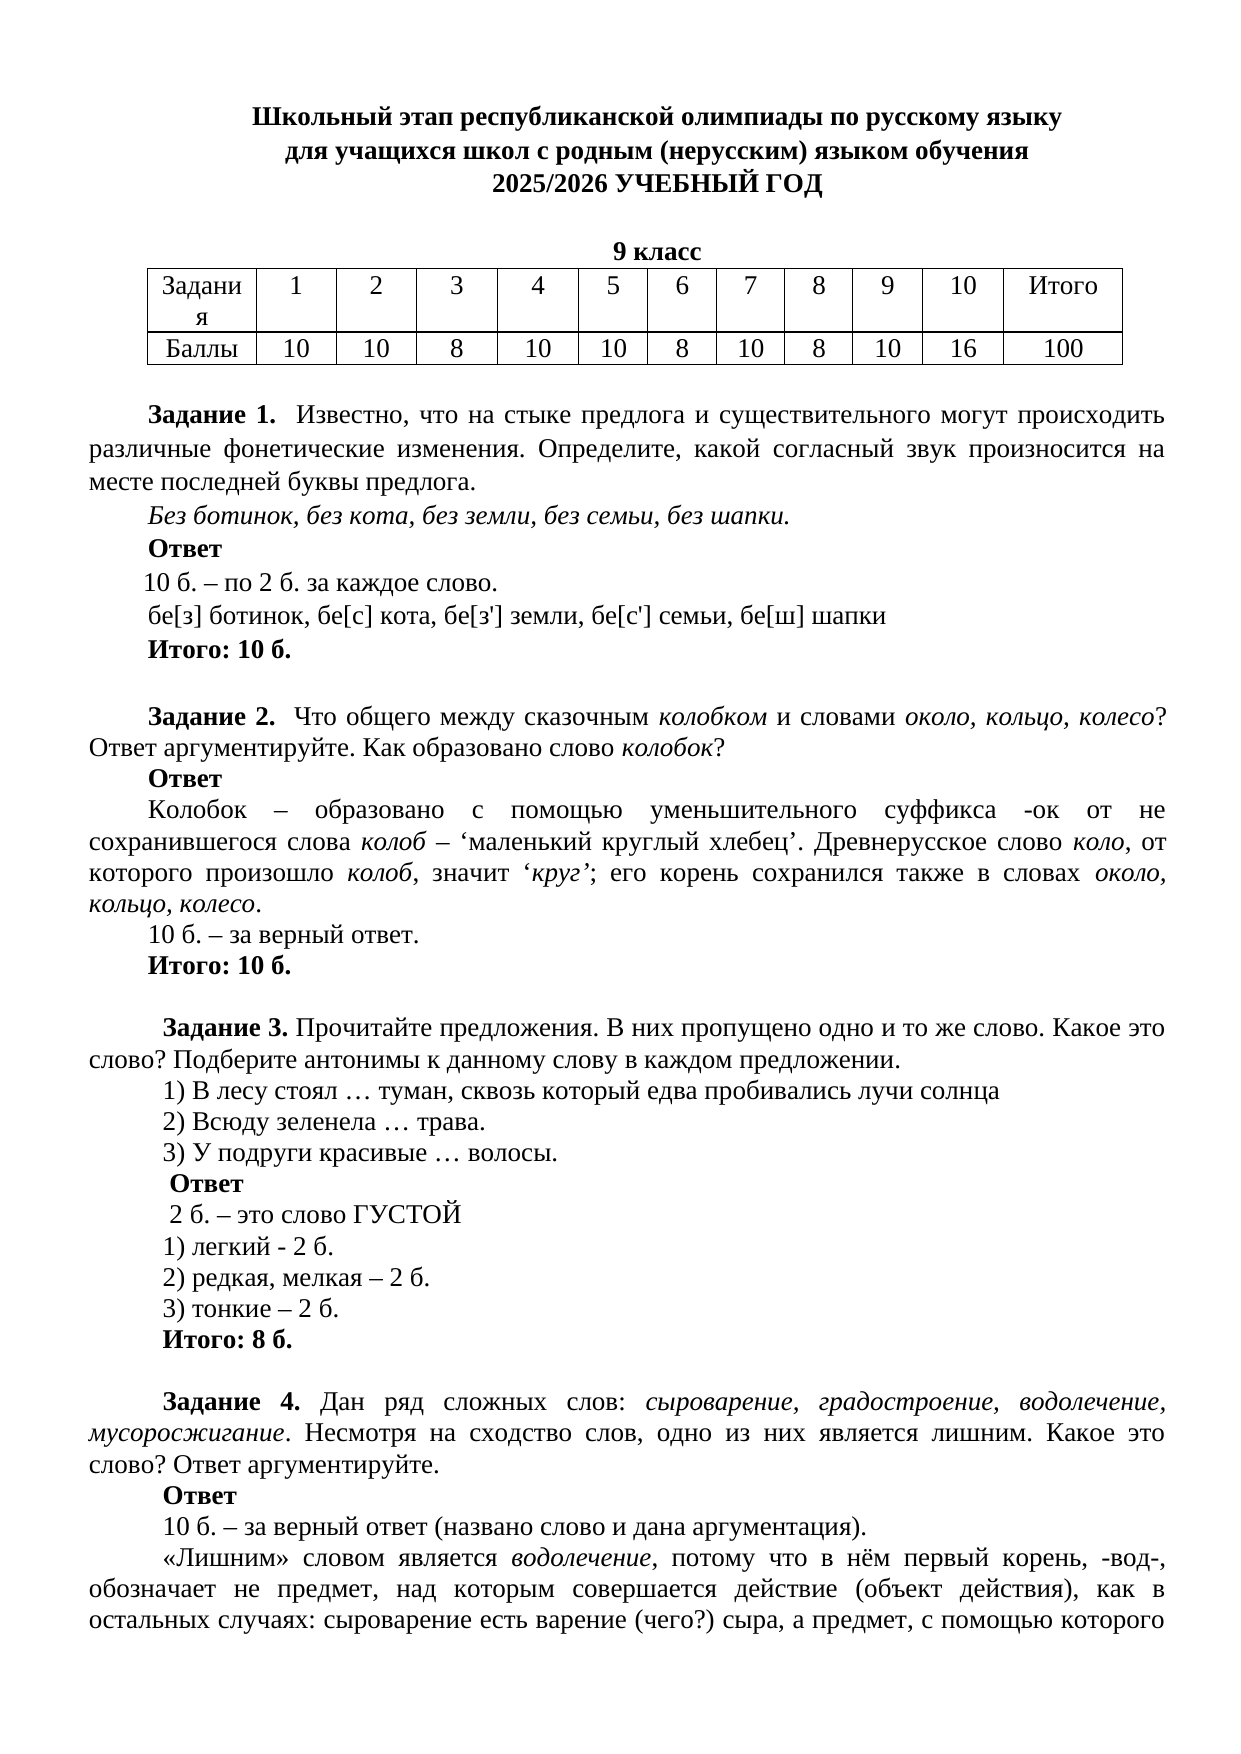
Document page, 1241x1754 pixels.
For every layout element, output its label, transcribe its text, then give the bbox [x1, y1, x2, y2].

text Ответ [89, 1479, 1167, 1510]
text 10 б. – за верный ответ. [89, 918, 1167, 949]
text 9 класс [89, 234, 1167, 266]
text 2) редкая, мелкая – 2 б. [89, 1261, 1167, 1292]
table_header 7 [717, 269, 784, 331]
text Школьный этап республиканской олимпиады по русскому языку [89, 100, 1167, 132]
text 2) Всюду зеленела … трава. [89, 1105, 1167, 1136]
text бе[з] ботинок, бе[с] кота, бе[з'] земли, бе[с'] семьи, бе[ш] шапки [89, 599, 1167, 631]
text 2 б. – это слово ГУСТОЙ [89, 1198, 1167, 1229]
table_header 8 [785, 269, 852, 331]
text 10 б. – за верный ответ (названо слово и дана аргументация). [89, 1510, 1167, 1541]
text Итого: 10 б. [89, 949, 1167, 980]
table_cell 10 [257, 333, 336, 364]
text 3) У подруги красивые … волосы. [89, 1136, 1167, 1167]
text Задание 3. Прочитайте предложения. В них пропущено одно и то же слово. Какое это слово? Подберите антонимы к данному слову в каждом предложении. [89, 1012, 1167, 1074]
table_cell 10 [337, 333, 416, 364]
text Итого: 10 б. [89, 633, 1167, 664]
text Задание 1. Известно, что на стыке предлога и существительного могут происходить различные фонетические изменения. Определите, какой согласный звук произносится на месте последней буквы предлога. [89, 398, 1167, 496]
text 1) В лесу стоял … туман, сквозь который едва пробивались лучи солнца [89, 1074, 1167, 1105]
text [89, 1541, 1167, 1634]
table_cell 8 [417, 333, 497, 364]
text Ответ [89, 532, 1167, 563]
text 2025/2026 УЧЕБНЫЙ ГОД [89, 167, 1167, 199]
table_header 1 [257, 269, 336, 331]
table_header 3 [417, 269, 497, 331]
table_cell 8 [785, 333, 852, 364]
table_header Итого [1004, 269, 1122, 331]
table_header 2 [337, 269, 416, 331]
text Задание 4. Дан ряд сложных слов: сыроварение, градостроение, водолечение, мусоросжигание. Несмотря на сходство слов, одно из них является лишним. Какое это слово? Ответ аргументируйте. [89, 1385, 1167, 1479]
table_cell 8 [648, 333, 716, 364]
table_header 10 [923, 269, 1003, 331]
text 10 б. – по 2 б. за каждое слово. [89, 566, 1167, 597]
table_cell 16 [923, 333, 1003, 364]
table_header 9 [853, 269, 922, 331]
table_cell 100 [1004, 333, 1122, 364]
text Без ботинок, без кота, без земли, без семьи, без шапки. [89, 499, 1167, 530]
text 1) легкий - 2 б. [89, 1229, 1167, 1261]
table_header 4 [498, 269, 578, 331]
text Ответ [89, 1167, 1167, 1198]
text 3) тонкие – 2 б. [89, 1292, 1167, 1323]
text Ответ [89, 762, 1167, 793]
table_header Задания [148, 269, 256, 331]
text для учащихся школ с родным (нерусским) языком обучения [89, 134, 1167, 165]
table_cell 10 [579, 333, 647, 364]
table_header 6 [648, 269, 716, 331]
table_header 5 [579, 269, 647, 331]
text Итого: 8 б. [89, 1323, 1167, 1354]
table_cell 10 [717, 333, 784, 364]
text Задание 2. Что общего между сказочным колобком и словами около, кольцо, колесо? Ответ аргументируйте. Как образовано слово колобок? [89, 700, 1167, 762]
text Колобок – образовано с помощью уменьшительного суффикса -ок от не сохранившегося слова колоб – ‘маленький круглый хлебец’. Древнерусское слово коло, от которого произошло колоб, значит ‘круг’; его корень сохранился также в словах около, кольцо, колесо. [89, 793, 1167, 918]
table_cell Баллы [148, 333, 256, 364]
table_cell 10 [498, 333, 578, 364]
table_cell 10 [853, 333, 922, 364]
